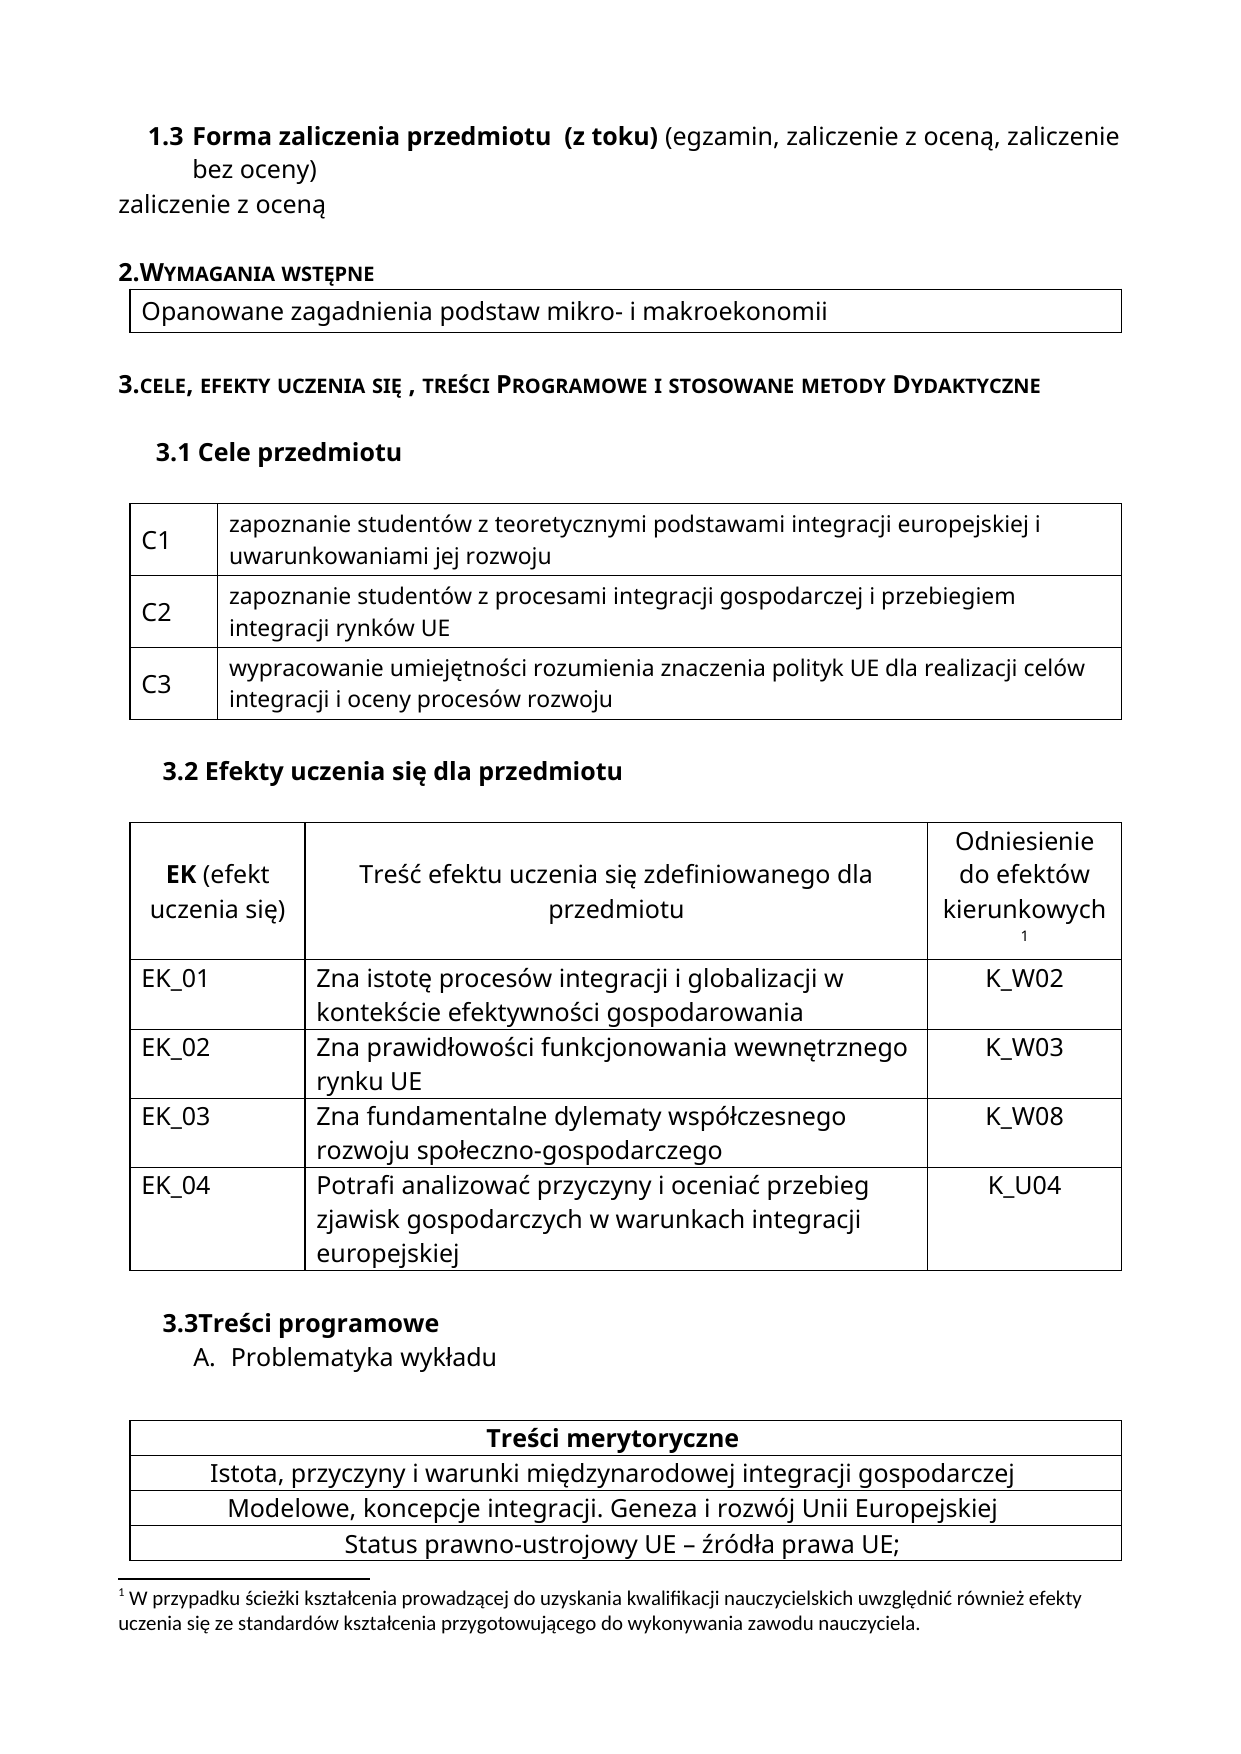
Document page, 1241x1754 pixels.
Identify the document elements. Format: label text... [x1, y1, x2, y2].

table_cell K_U04 [928, 1168, 1121, 1270]
text 3.1 Cele przedmiotu [156, 435, 1122, 469]
list 3.3Treści programowe [162, 1305, 1122, 1339]
table_header Opanowane zagadnienia podstaw mikro- i makroekonomii [131, 290, 1121, 332]
table_cell wypracowanie umiejętności rozumienia znaczenia polityk UE dla realizacji celów integracji i oceny procesów rozwoju [218, 648, 1121, 719]
table_cell Zna prawidłowości funkcjonowania wewnętrznego rynku UE [306, 1030, 927, 1098]
table_header Treści merytoryczne [131, 1421, 1121, 1455]
table_cell EK_02 [131, 1030, 304, 1098]
text 1.3 Forma zaliczenia przedmiotu (z toku) (egzamin, zaliczenie z oceną, zaliczenie bez oceny) [148, 118, 1122, 186]
table_cell K_W02 [928, 960, 1121, 1028]
text 3.cele, efekty uczenia się , treści Programowe i stosowane metody Dydaktyczne [118, 367, 1122, 401]
table_cell Zna fundamentalne dylematy współczesnego rozwoju społeczno-gospodarczego [306, 1099, 927, 1167]
table_header EK (efekt uczenia się) [131, 823, 304, 959]
table_cell K_W03 [928, 1030, 1121, 1098]
table_cell EK_03 [131, 1099, 304, 1167]
table_header C1 [131, 504, 217, 575]
table_cell C2 [131, 576, 217, 647]
table_header Treść efektu uczenia się zdefiniowanego dla przedmiotu [306, 823, 927, 959]
text 3.2 Efekty uczenia się dla przedmiotu [162, 754, 1122, 788]
table_cell EK_01 [131, 960, 304, 1028]
table_cell EK_04 [131, 1168, 304, 1270]
table_cell Zna istotę procesów integracji i globalizacji w kontekście efektywności gospodarowania [306, 960, 927, 1028]
table_cell zapoznanie studentów z procesami integracji gospodarczej i przebiegiem integracji rynków UE [218, 576, 1121, 647]
table_cell C3 [131, 648, 217, 719]
text zaliczenie z oceną [118, 186, 1122, 220]
table_cell K_W08 [928, 1099, 1121, 1167]
list Problematyka wykładu [193, 1339, 1122, 1373]
table_cell Modelowe, koncepcje integracji. Geneza i rozwój Unii Europejskiej [131, 1491, 1121, 1525]
text 2.Wymagania wstępne [118, 254, 1122, 288]
table_header Odniesienie do efektów kierunkowych [928, 823, 1121, 959]
table_header zapoznanie studentów z teoretycznymi podstawami integracji europejskiej i uwarunkowaniami jej rozwoju [218, 504, 1121, 575]
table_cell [131, 1526, 1121, 1560]
table_cell Istota, przyczyny i warunki międzynarodowej integracji gospodarczej [131, 1456, 1121, 1490]
table_cell Potrafi analizować przyczyny i oceniać przebieg zjawisk gospodarczych w warunkach integracji europejskiej [306, 1168, 927, 1270]
